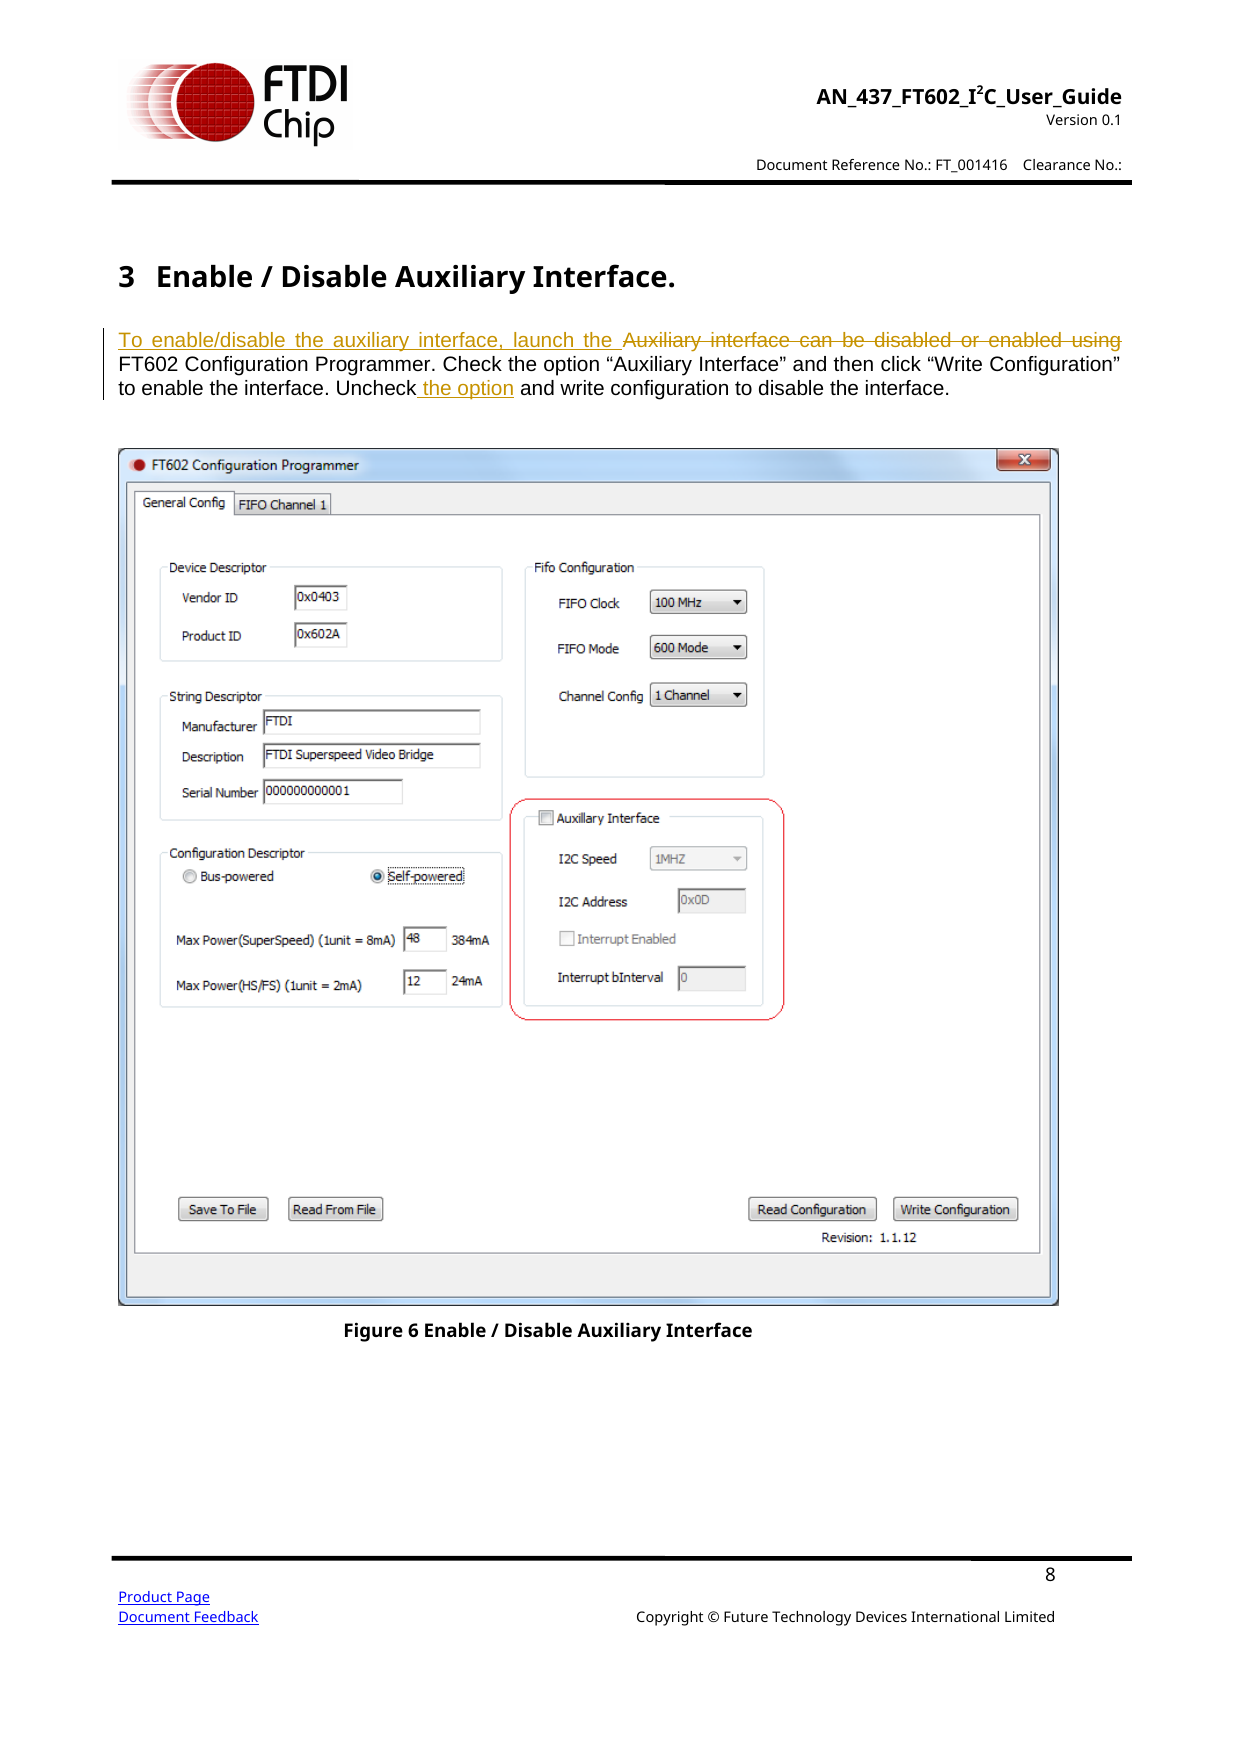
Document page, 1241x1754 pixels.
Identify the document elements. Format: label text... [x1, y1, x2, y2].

text Figure 6 Enable / Disable Auxiliary Interface [268, 1318, 1122, 1343]
subtitle Enable / Disable Auxiliary Interface. [118, 256, 1122, 296]
picture [118, 59, 353, 150]
text FT602 Configuration Programmer. Check the option “Auxiliary Interface” and then click “Write Configuration” to enable the interface. Uncheck and write configuration to disable the interface. [118, 328, 1122, 400]
picture [118, 448, 1059, 1306]
